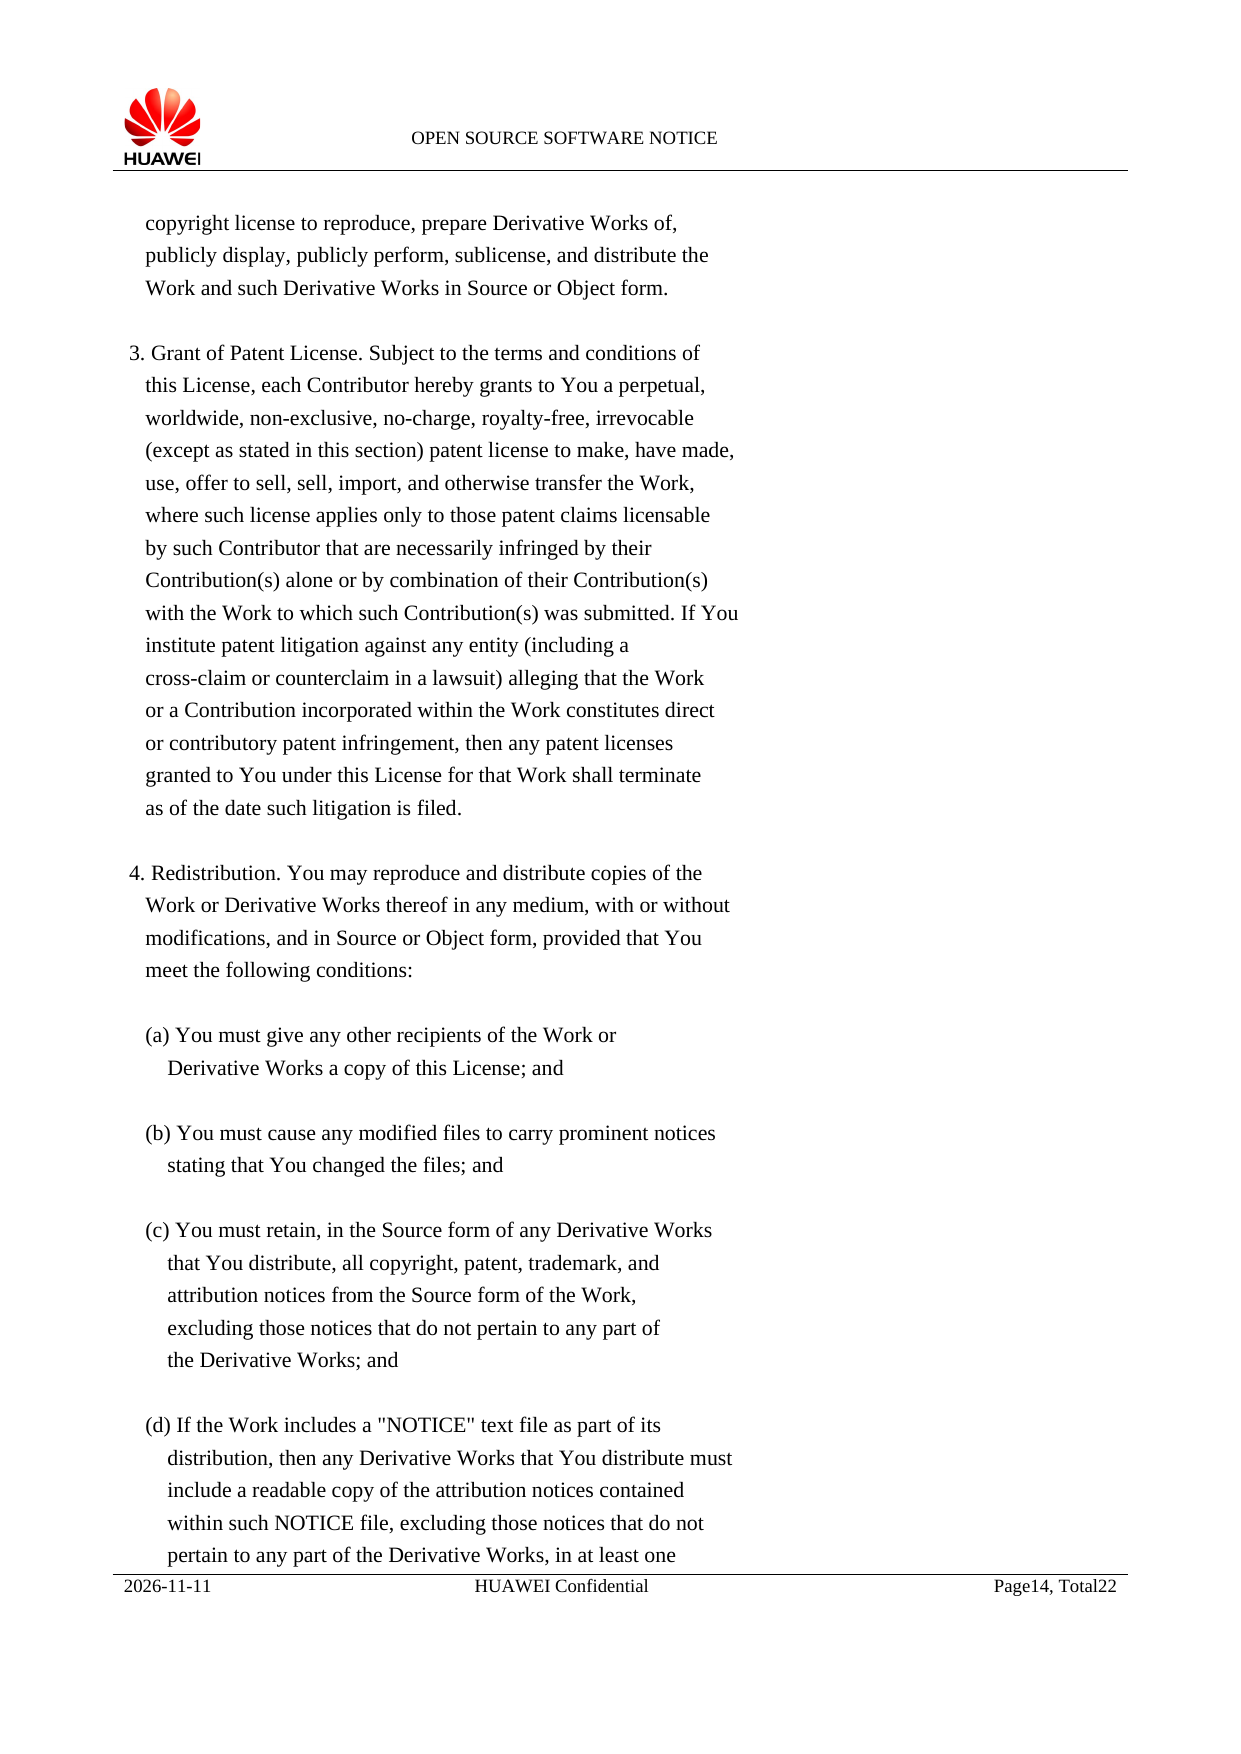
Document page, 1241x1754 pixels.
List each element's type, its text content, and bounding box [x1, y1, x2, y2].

picture [124, 88, 201, 165]
